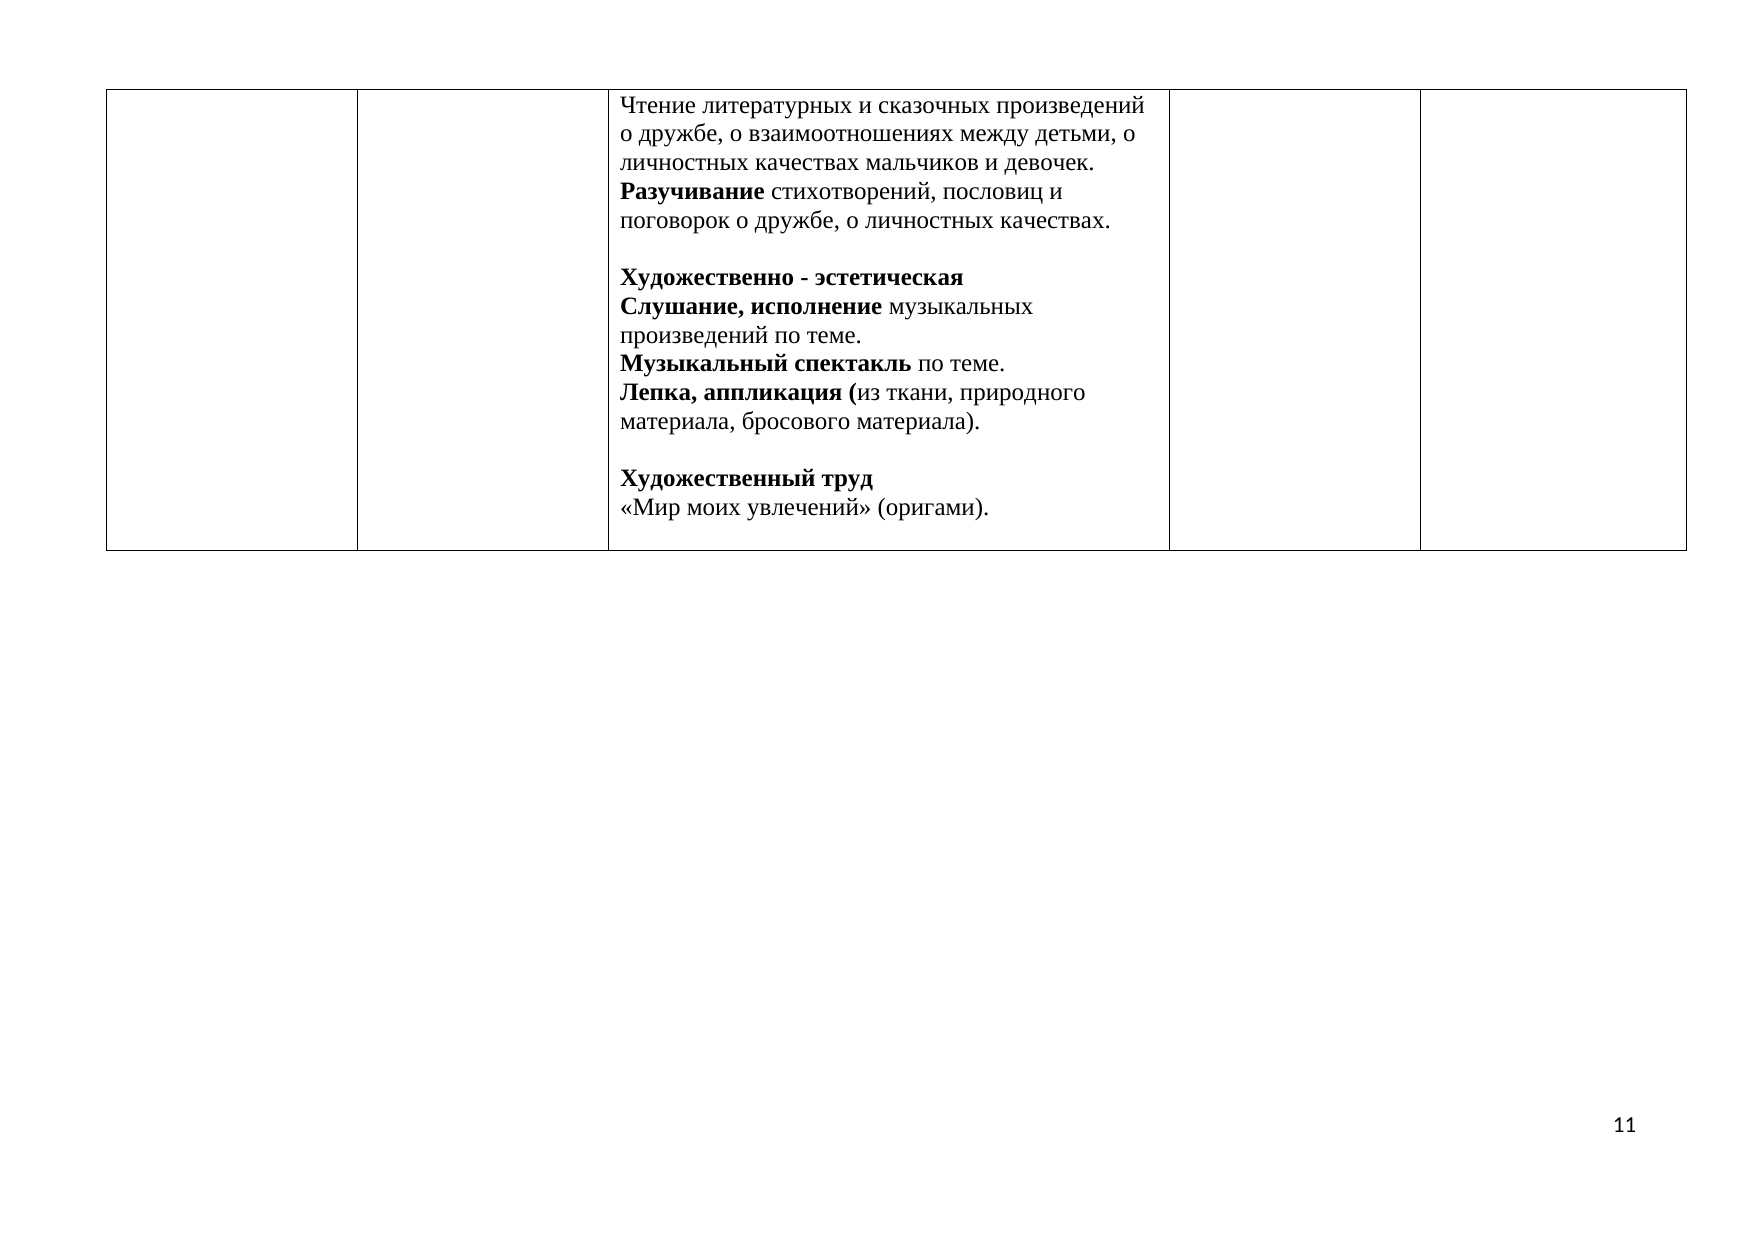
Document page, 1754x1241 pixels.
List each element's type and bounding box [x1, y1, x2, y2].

table_cell [609, 90, 1169, 550]
table_cell [1421, 90, 1686, 550]
table_cell [107, 90, 357, 550]
table_cell [358, 90, 608, 550]
table_cell [1170, 90, 1420, 550]
